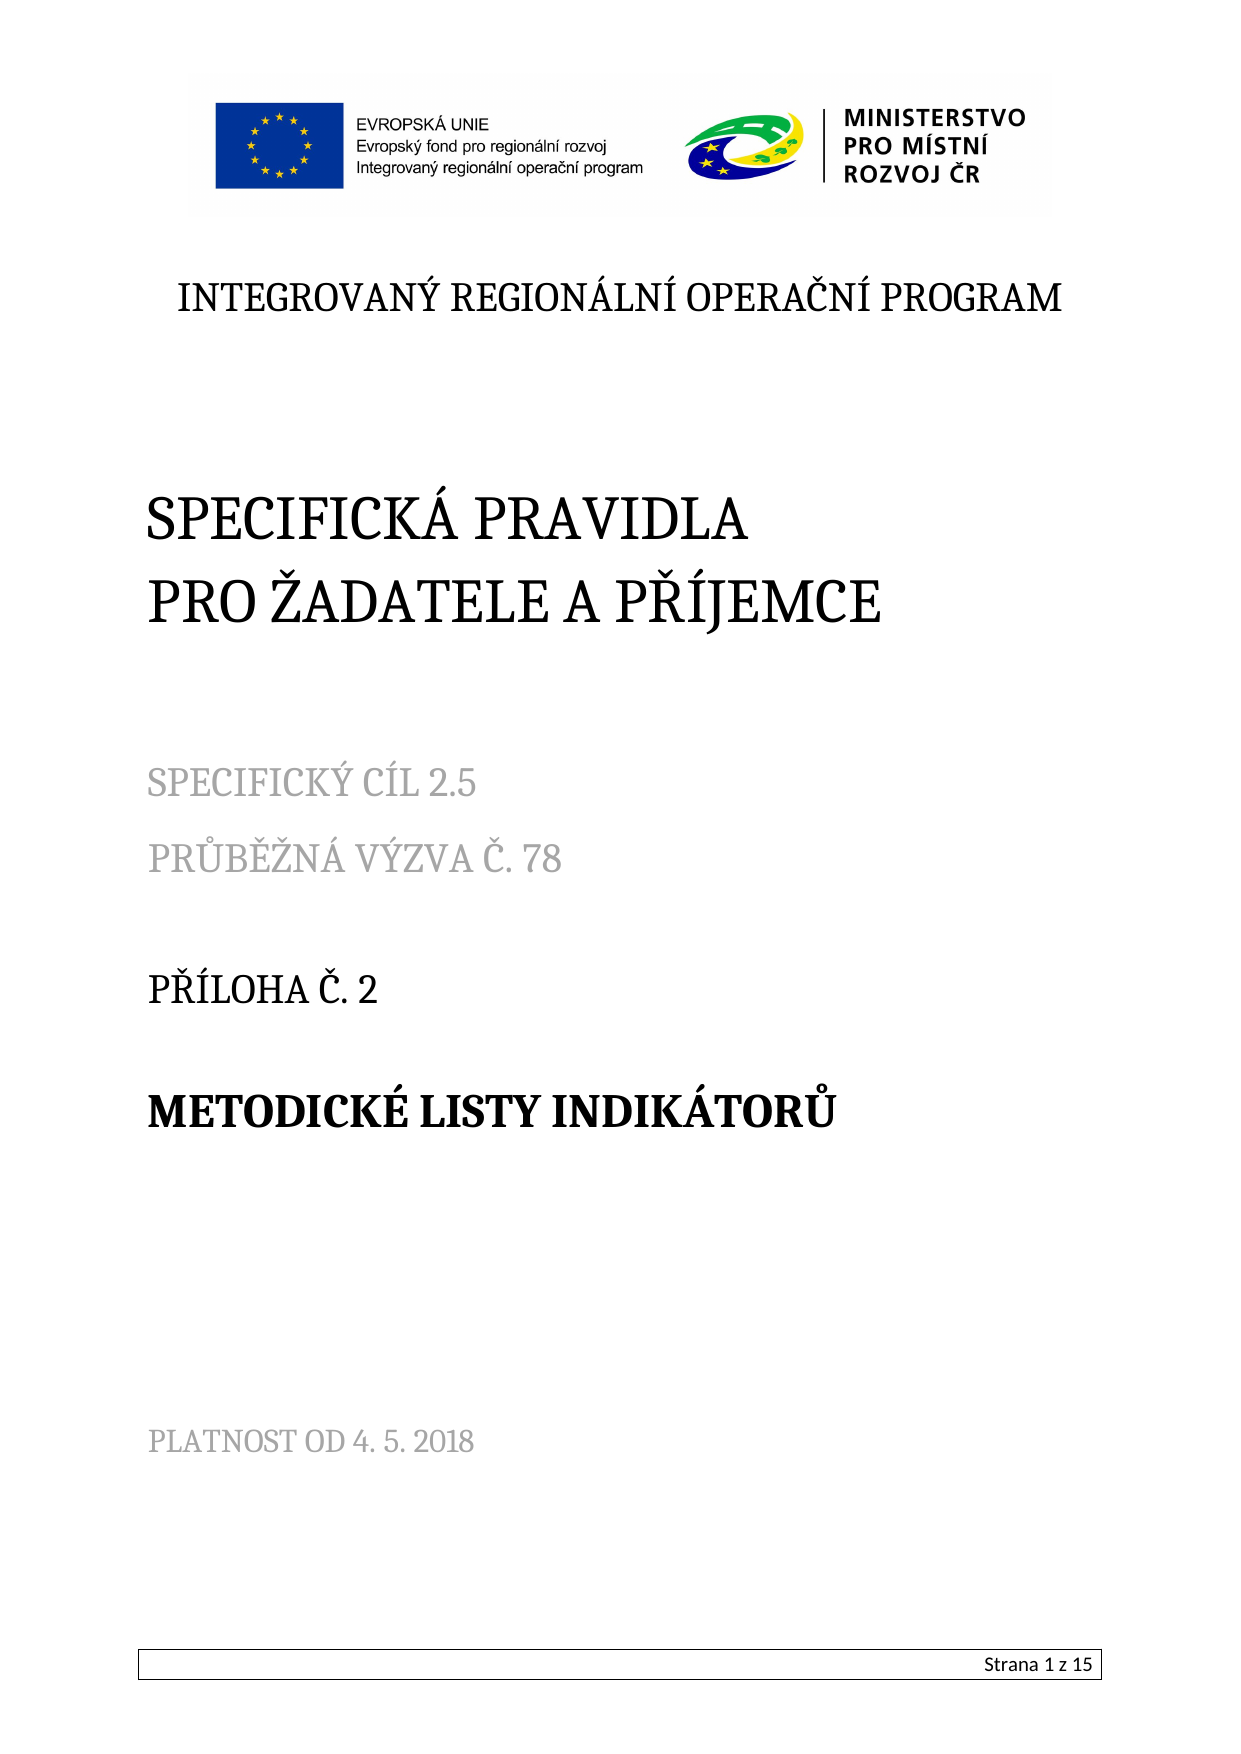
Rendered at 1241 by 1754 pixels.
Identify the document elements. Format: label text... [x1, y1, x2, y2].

text pLATNOST OD 4. 5. 2018 [148, 1423, 1093, 1461]
text Specifický cíl 2.5 [148, 759, 1093, 807]
text Specifická PRAVIDLA [148, 483, 1093, 555]
text Metodické listy indikátorů [148, 1084, 1093, 1139]
text PŘÍLOHA Č. 2 [148, 966, 1093, 1014]
picture [187, 73, 1053, 217]
text PRO ŽADATELE A PŘÍJEMCE [148, 566, 1093, 638]
text INTEGROVANÝ REGIONÁLNÍ OPERAČNÍ PROGRAM [148, 274, 1093, 322]
text průběžná výzva Č. 78 [148, 835, 1093, 883]
